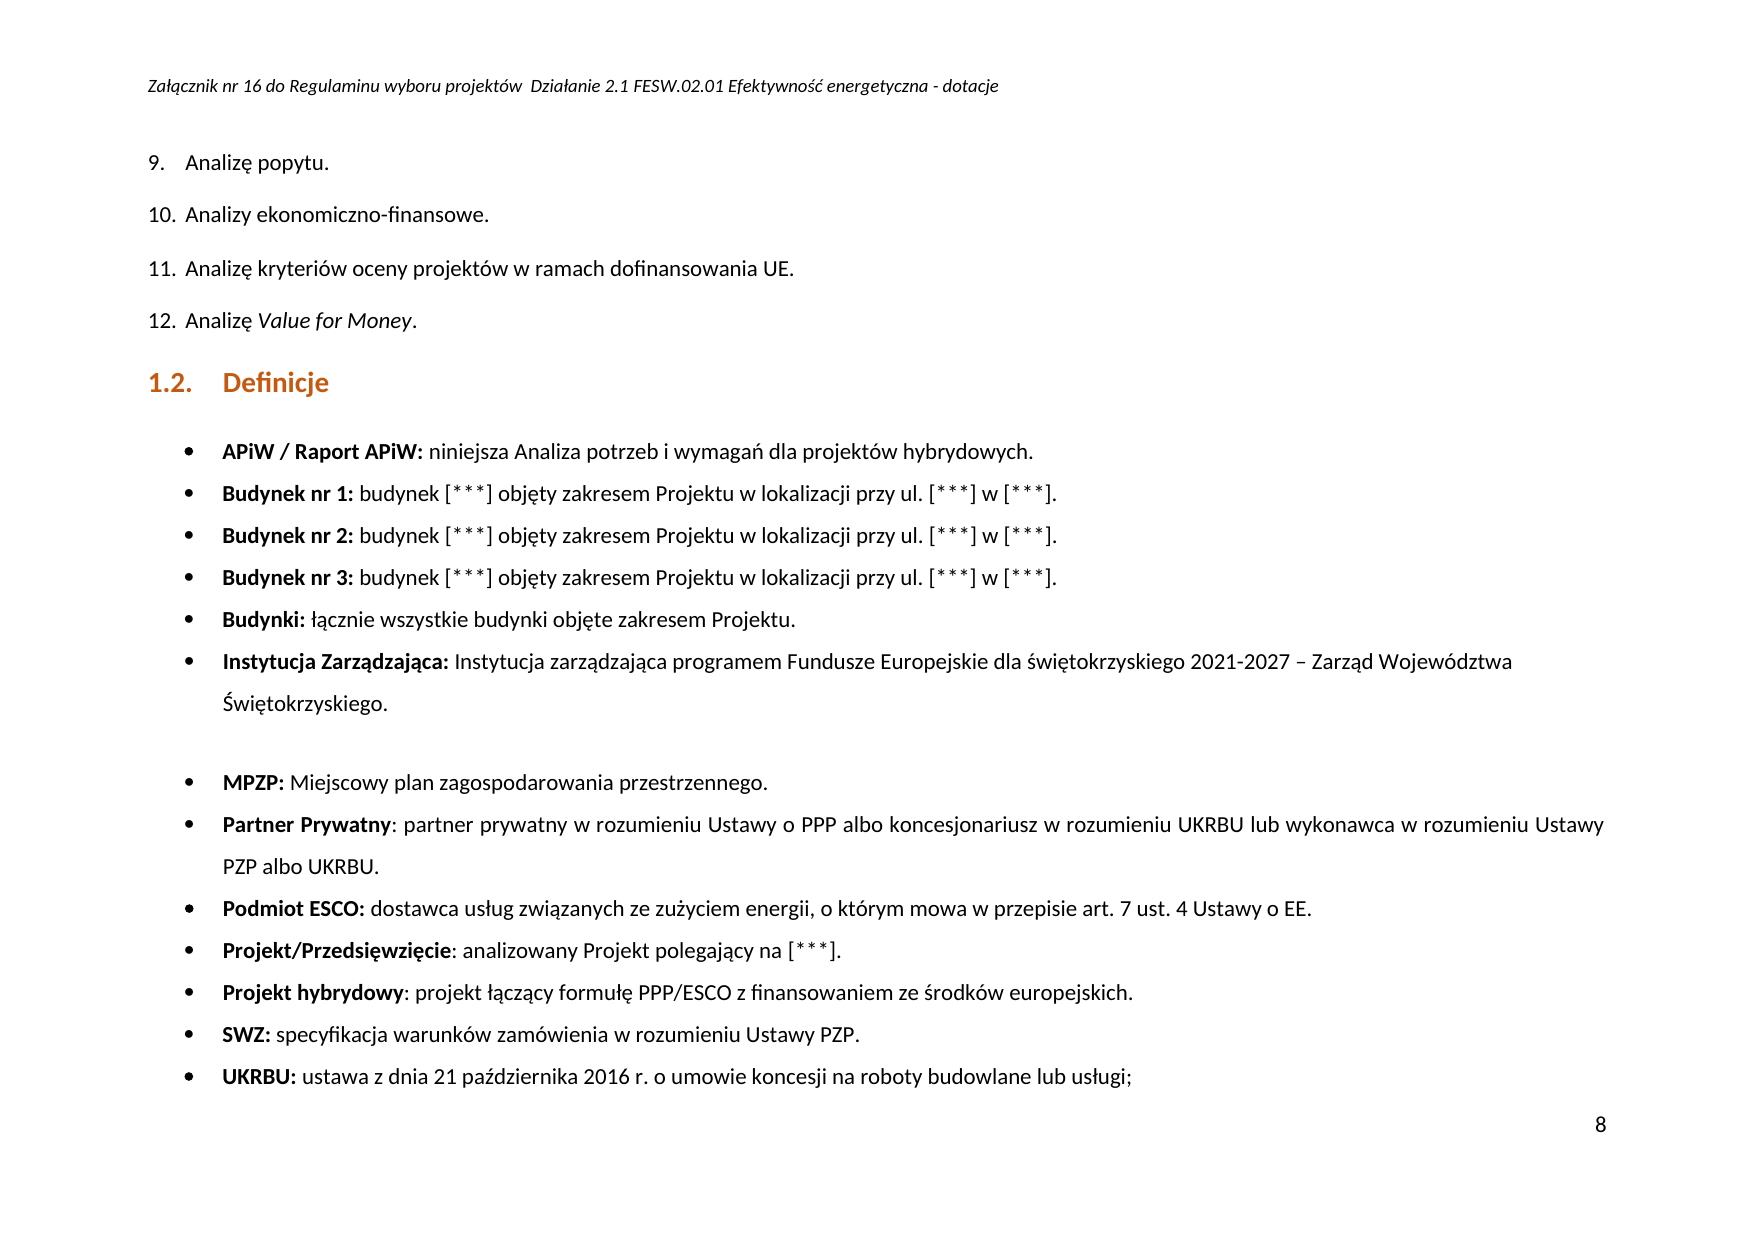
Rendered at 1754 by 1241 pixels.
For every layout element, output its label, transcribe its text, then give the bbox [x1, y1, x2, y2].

list APiW / Raport APiW: niniejsza Analiza potrzeb i wymagań dla projektów hybrydowych. [185, 437, 1606, 465]
list Budynek nr 1: budynek [***] objęty zakresem Projektu w lokalizacji przy ul. [***] w [***]. [185, 479, 1606, 507]
list SWZ: specyfikacja warunków zamówienia w rozumieniu Ustawy PZP. [185, 1020, 1606, 1048]
list Analizę kryteriów oceny projektów w ramach dofinansowania UE. [148, 254, 1606, 282]
list Budynek nr 2: budynek [***] objęty zakresem Projektu w lokalizacji przy ul. [***] w [***]. [185, 521, 1606, 549]
list Partner Prywatny: partner prywatny w rozumieniu Ustawy o PPP albo koncesjonariusz w rozumieniu UKRBU lub wykonawca w rozumieniu Ustawy PZP albo UKRBU. [185, 810, 1606, 880]
list Analizę popytu. [148, 148, 1606, 176]
list Projekt/Przedsięwzięcie: analizowany Projekt polegający na [***]. [185, 936, 1606, 964]
list UKRBU: ustawa z dnia 21 października 2016 r. o umowie koncesji na roboty budowlane lub usługi; [185, 1062, 1606, 1090]
list Podmiot ESCO: dostawca usług związanych ze zużyciem energii, o którym mowa w przepisie art. 7 ust. 4 Ustawy o EE. [185, 894, 1606, 922]
list Projekt hybrydowy: projekt łączący formułę PPP/ESCO z finansowaniem ze środków europejskich. [185, 978, 1606, 1006]
list Instytucja Zarządzająca: Instytucja zarządzająca programem Fundusze Europejskie dla świętokrzyskiego 2021-2027 – Zarząd Województwa Świętokrzyskiego. [185, 647, 1606, 717]
list Budynek nr 3: budynek [***] objęty zakresem Projektu w lokalizacji przy ul. [***] w [***]. [185, 563, 1606, 591]
list Analizy ekonomiczno-finansowe. [148, 201, 1606, 229]
list Budynki: łącznie wszystkie budynki objęte zakresem Projektu. [185, 605, 1606, 633]
list Analizę Value for Money. [148, 307, 1606, 335]
subtitle Definicje [148, 364, 1606, 399]
list MPZP: Miejscowy plan zagospodarowania przestrzennego. [185, 768, 1606, 796]
